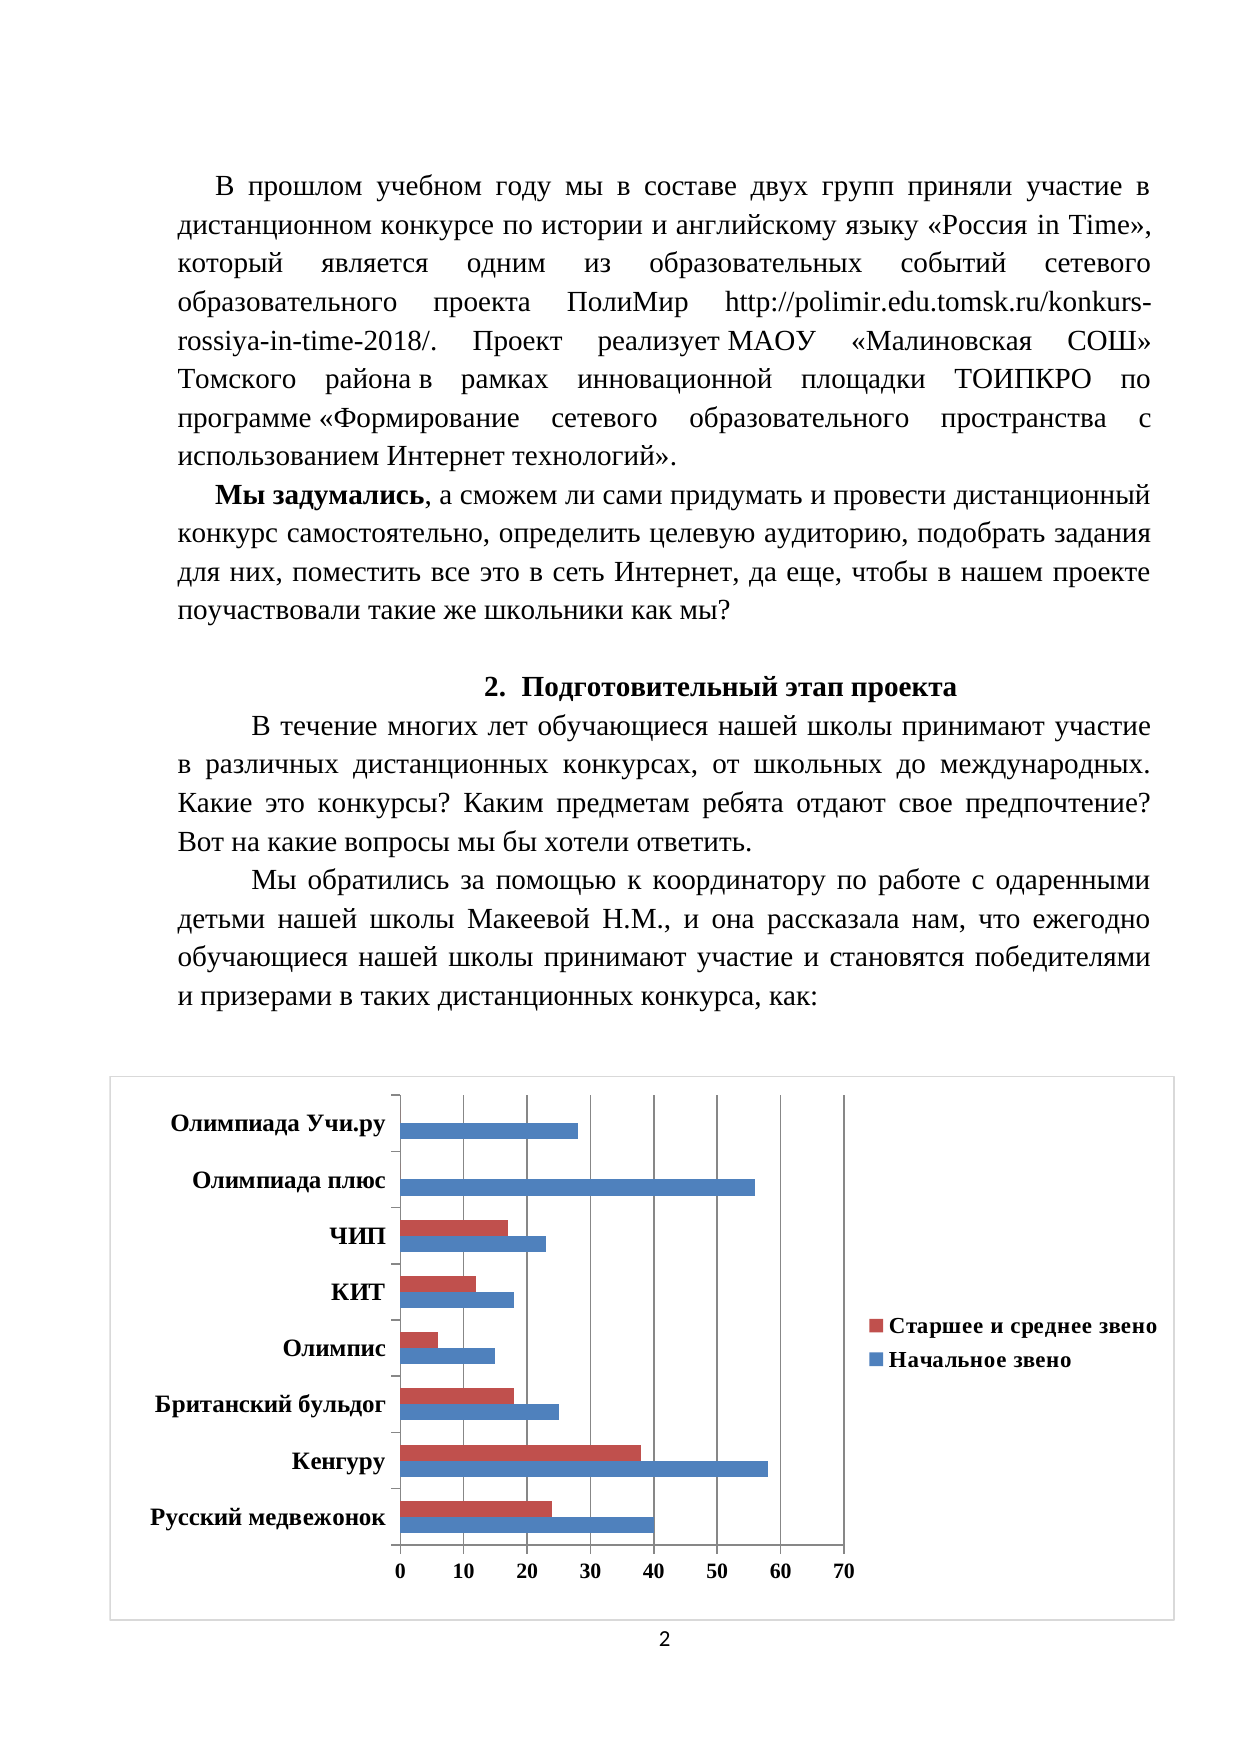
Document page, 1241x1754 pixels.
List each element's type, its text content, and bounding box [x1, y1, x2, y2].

text В прошлом учебном году мы в составе двух групп приняли участие в дистанционном конкурсе по истории и английскому языку «Россия in Time», который является одним из образовательных событий сетевого образовательного проекта ПолиМир http://polimir.edu.tomsk.ru/konkurs-rossiya-in-time-2018/. Проект реализует МАОУ «Малиновская СОШ» Томского района в рамках инновационной площадки ТОИПКРО по программе «Формирование сетевого образовательного пространства с использованием Интернет технологий». [177, 168, 1152, 400]
list Подготовительный этап проекта [290, 669, 1152, 703]
text Мы задумались, а сможем ли сами придумать и провести дистанционный конкурс самостоятельно, определить целевую аудиторию, подобрать задания для них, поместить все это в сеть Интернет, да еще, чтобы в нашем проекте поучаствовали такие же школьники как мы? [177, 477, 1152, 626]
text В течение многих лет обучающиеся нашей школы принимают участие в различных дистанционных конкурсах, от школьных до международных. Какие это конкурсы? Каким предметам ребята отдают свое предпочтение? Вот на какие вопросы мы бы хотели ответить. [177, 708, 1152, 857]
text В прошлом учебном году мы в составе двух групп приняли участие в дистанционном конкурсе по истории и английскому языку «Россия in Time», который является одним из образовательных событий сетевого образовательного проекта ПолиМир http://polimir.edu.tomsk.ru/konkurs-rossiya-in-time-2018/. Проект реализует МАОУ «Малиновская СОШ» Томского района в рамках инновационной площадки ТОИПКРО по программе «Формирование сетевого образовательного пространства с использованием Интернет технологий». [177, 433, 1152, 472]
text Мы обратились за помощью к координатору по работе с одаренными детьми нашей школы Макеевой Н.М., и она рассказала нам, что ежегодно обучающиеся нашей школы принимают участие и становятся победителями и призерами в таких дистанционных конкурса, как: [177, 862, 1152, 1011]
